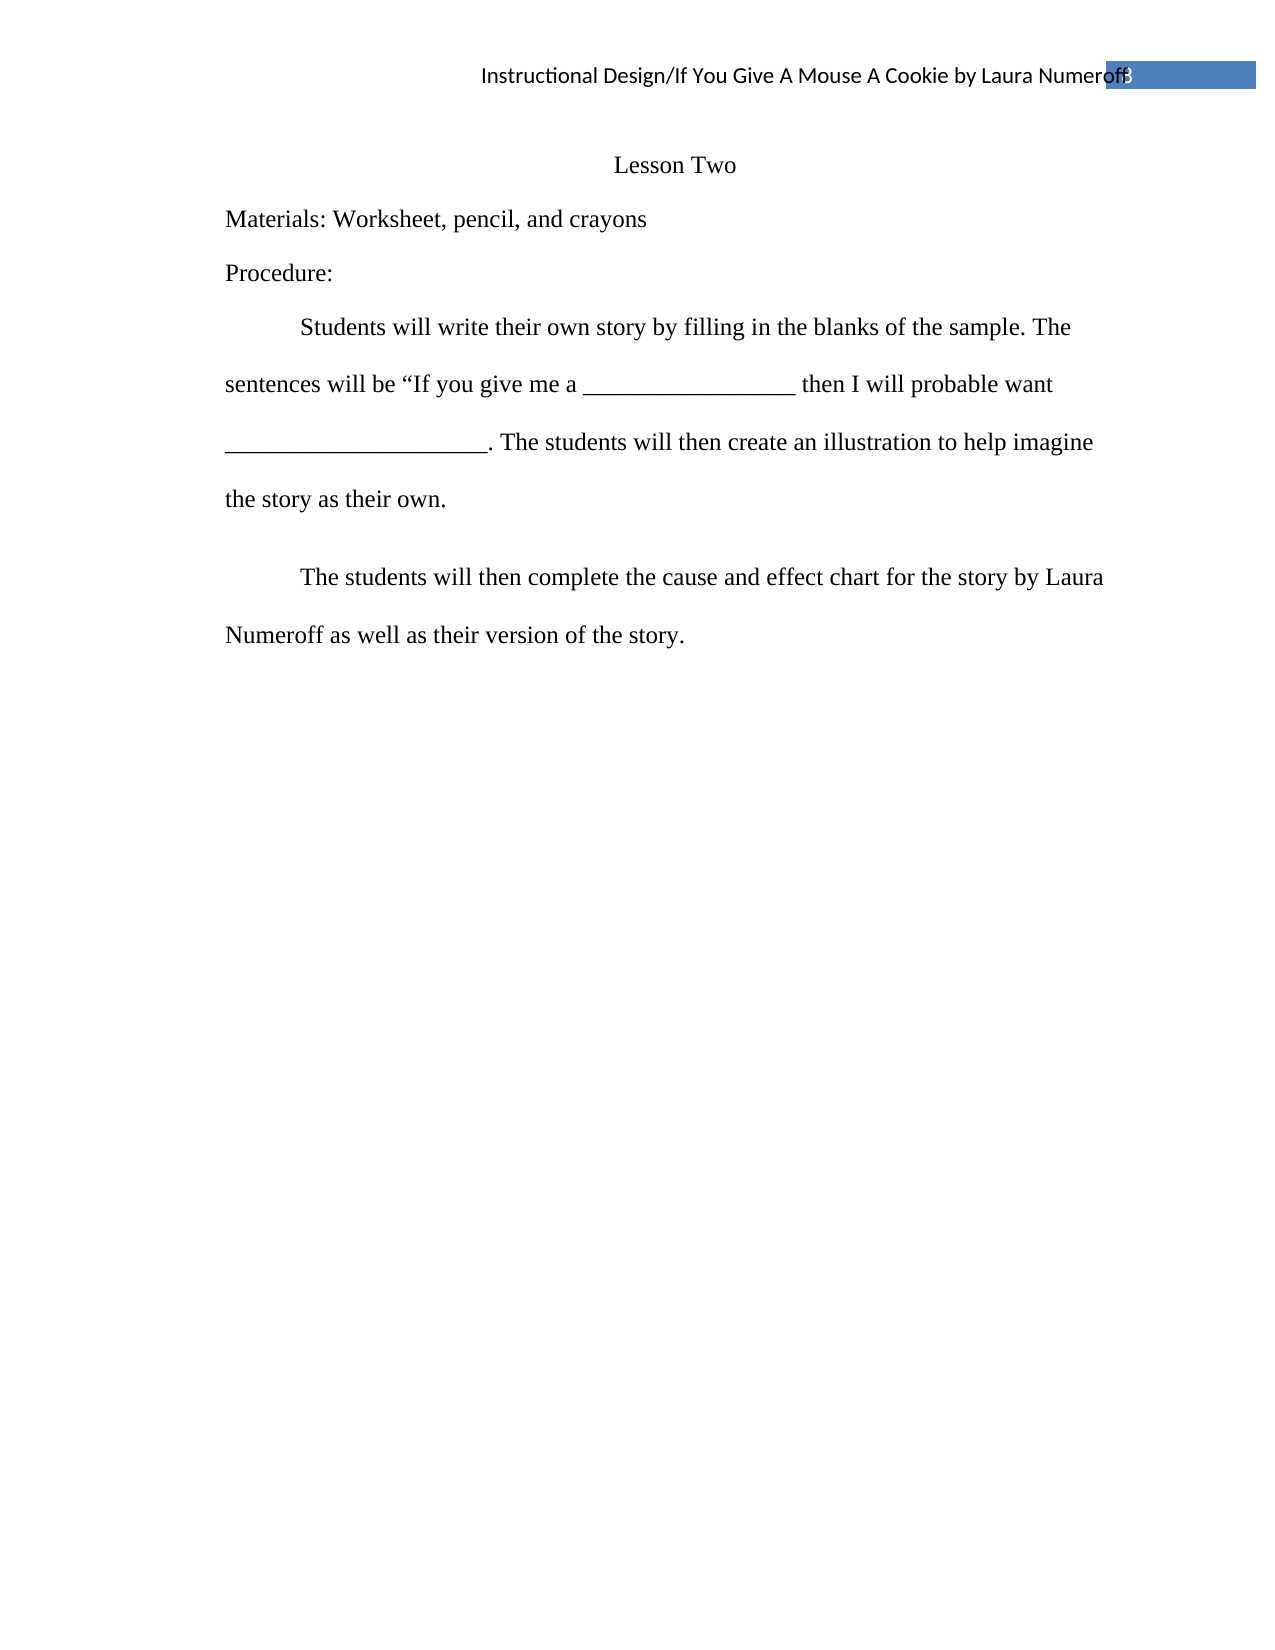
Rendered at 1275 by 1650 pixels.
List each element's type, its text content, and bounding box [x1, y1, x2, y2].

text Procedure: [225, 258, 1125, 286]
text Lesson Two [225, 150, 1125, 179]
text Materials: Worksheet, pencil, and crayons [225, 204, 1125, 233]
text Students will write their own story by filling in the blanks of the sample. The sentences will be “If you give me a _________________ then I will probable want _____________________. The students will then create an illustration to help imagine the story as their own. [225, 312, 1125, 513]
text The students will then complete the cause and effect chart for the story by Laura Numeroff as well as their version of the story. [225, 562, 1125, 649]
